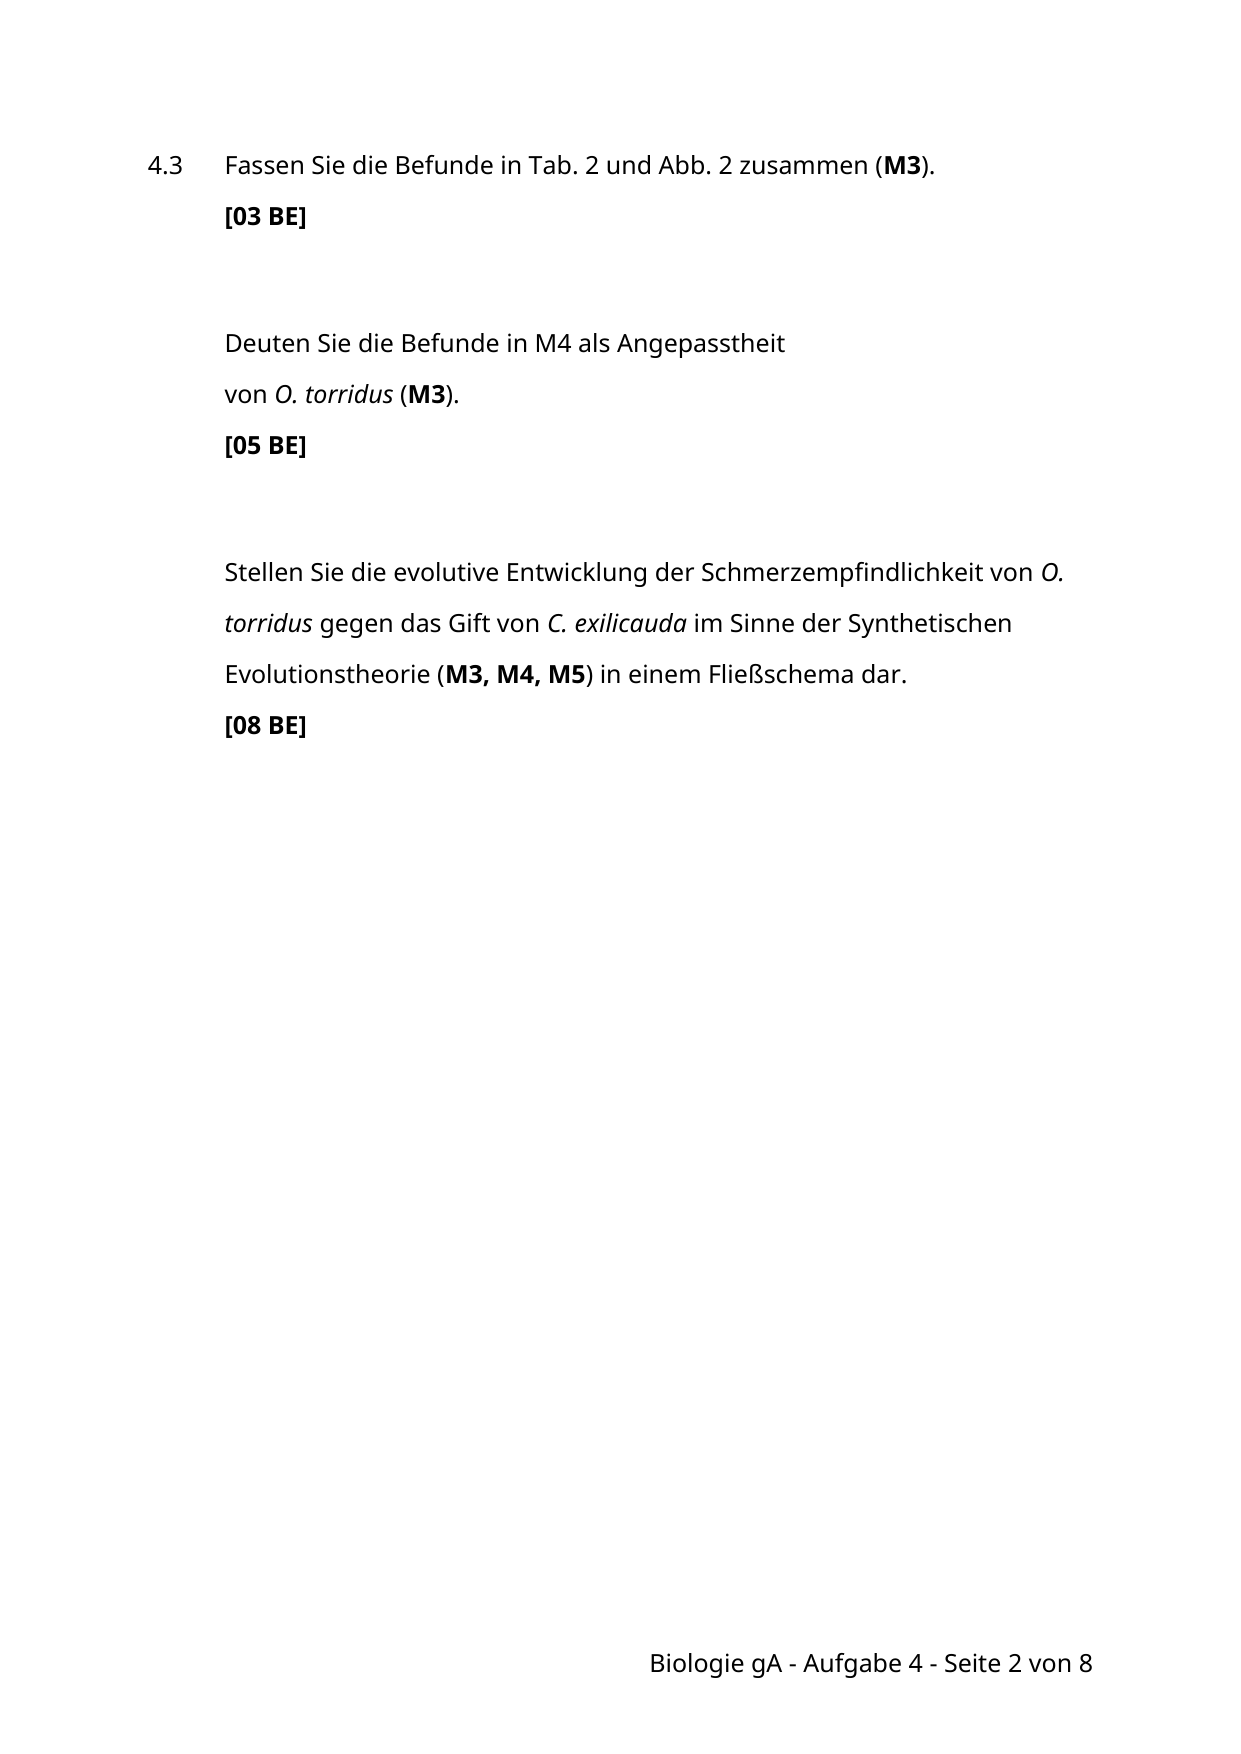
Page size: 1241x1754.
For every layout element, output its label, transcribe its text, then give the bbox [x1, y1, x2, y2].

list Stellen Sie die evolutive Entwicklung der Schmerzempfindlichkeit von O. torridus gegen das Gift von C. exilicauda im Sinne der Synthetischen Evolutionstheorie (M3, M4, M5) in einem Fließschema dar. [08 BE] [224, 555, 1093, 742]
list 4.3 Fassen Sie die Befunde in Tab. 2 und Abb. 2 zusammen (M3). [03 BE] [148, 148, 1093, 233]
list Deuten Sie die Befunde in M4 als Angepasstheit von O. torridus (M3). [05 BE] [224, 326, 1093, 462]
